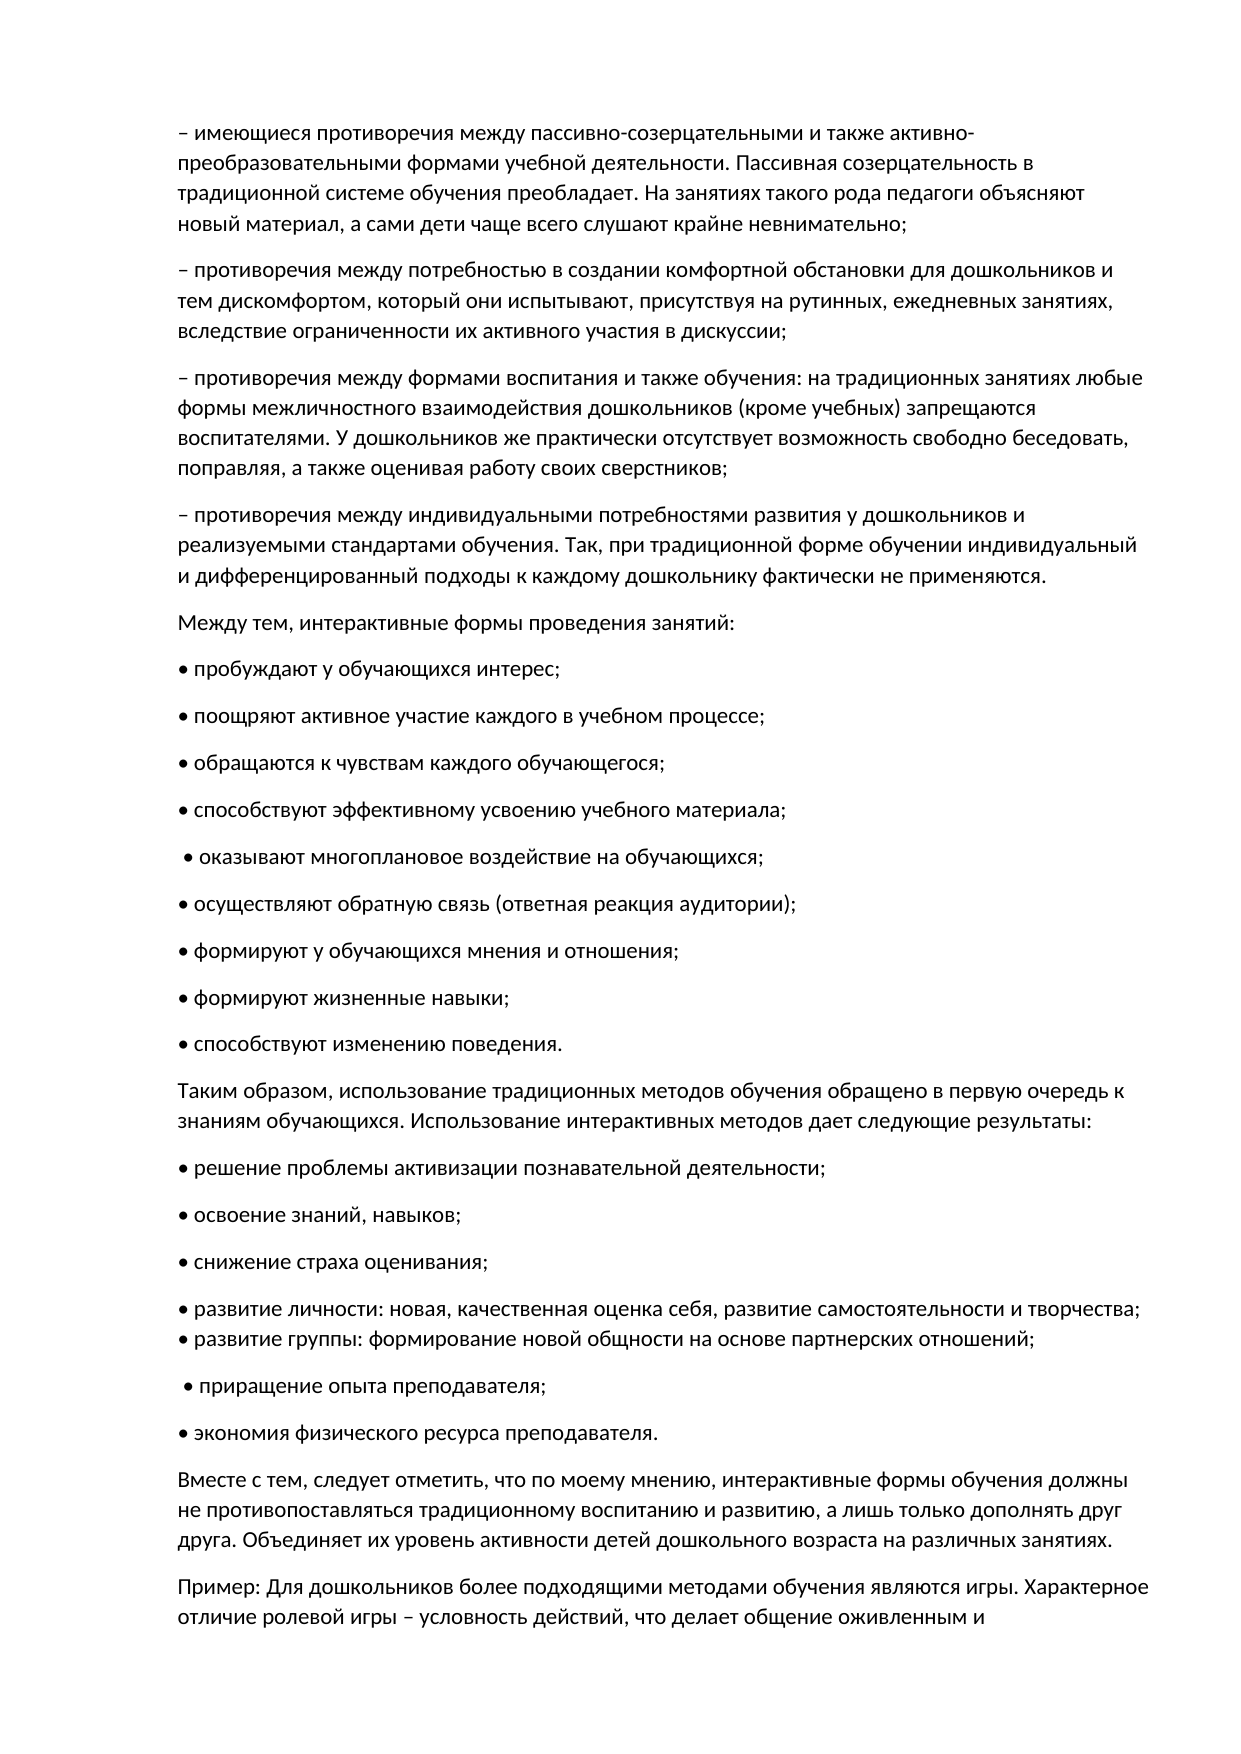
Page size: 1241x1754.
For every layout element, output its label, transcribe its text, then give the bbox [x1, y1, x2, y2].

text – имеющиеся противоречия между пассивно-созерцательными и также активно-преобразовательными формами учебной деятельности. Пассивная созерцательность в традиционной системе обучения преобладает. На занятиях такого рода педагоги объясняют новый материал, а сами дети чаще всего слушают крайне невнимательно; [177, 118, 1152, 237]
text • обращаются к чувствам каждого обучающегося; [177, 748, 1152, 776]
text • оказывают многоплановое воздействие на обучающихся; [177, 842, 1152, 870]
text • освоение знаний, навыков; [177, 1200, 1152, 1228]
text Таким образом, использование традиционных методов обучения обращено в первую очередь к знаниям обучающихся. Использование интерактивных методов дает следующие результаты: [177, 1076, 1152, 1135]
text – противоречия между индивидуальными потребностями развития у дошкольников и реализуемыми стандартами обучения. Так, при традиционной форме обучении индивидуальный и дифференцированный подходы к каждому дошкольнику фактически не применяются. [177, 500, 1152, 589]
text – противоречия между потребностью в создании комфортной обстановки для дошкольников и тем дискомфортом, который они испытывают, присутствуя на рутинных, ежедневных занятиях, вследствие ограниченности их активного участия в дискуссии; [177, 256, 1152, 344]
text • снижение страха оценивания; [177, 1247, 1152, 1275]
text • осуществляют обратную связь (ответная реакция аудитории); [177, 889, 1152, 917]
text • развитие личности: новая, качественная оценка себя, развитие самостоятельности и творчества; • развитие группы: формирование новой общности на основе партнерских отношений; [177, 1294, 1152, 1352]
text • решение проблемы активизации познавательной деятельности; [177, 1153, 1152, 1182]
text Между тем, интерактивные формы проведения занятий: [177, 608, 1152, 636]
text • пробуждают у обучающихся интерес; [177, 654, 1152, 683]
text • экономия физического ресурса преподавателя. [177, 1418, 1152, 1446]
text • способствуют эффективному усвоению учебного материала; [177, 795, 1152, 823]
text • формируют у обучающихся мнения и отношения; [177, 936, 1152, 964]
text • приращение опыта преподавателя; [177, 1371, 1152, 1399]
text • формируют жизненные навыки; [177, 983, 1152, 1011]
text Вместе с тем, следует отметить, что по моему мнению, интерактивные формы обучения должны не противопоставляться традиционному воспитанию и развитию, а лишь только дополнять друг друга. Объединяет их уровень активности детей дошкольного возраста на различных занятиях. [177, 1465, 1152, 1553]
text • способствуют изменению поведения. [177, 1029, 1152, 1058]
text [177, 1572, 1152, 1631]
text • поощряют активное участие каждого в учебном процессе; [177, 701, 1152, 729]
text – противоречия между формами воспитания и также обучения: на традиционных занятиях любые формы межличностного взаимодействия дошкольников (кроме учебных) запрещаются воспитателями. У дошкольников же практически отсутствует возможность свободно беседовать, поправляя, а также оценивая работу своих сверстников; [177, 363, 1152, 482]
